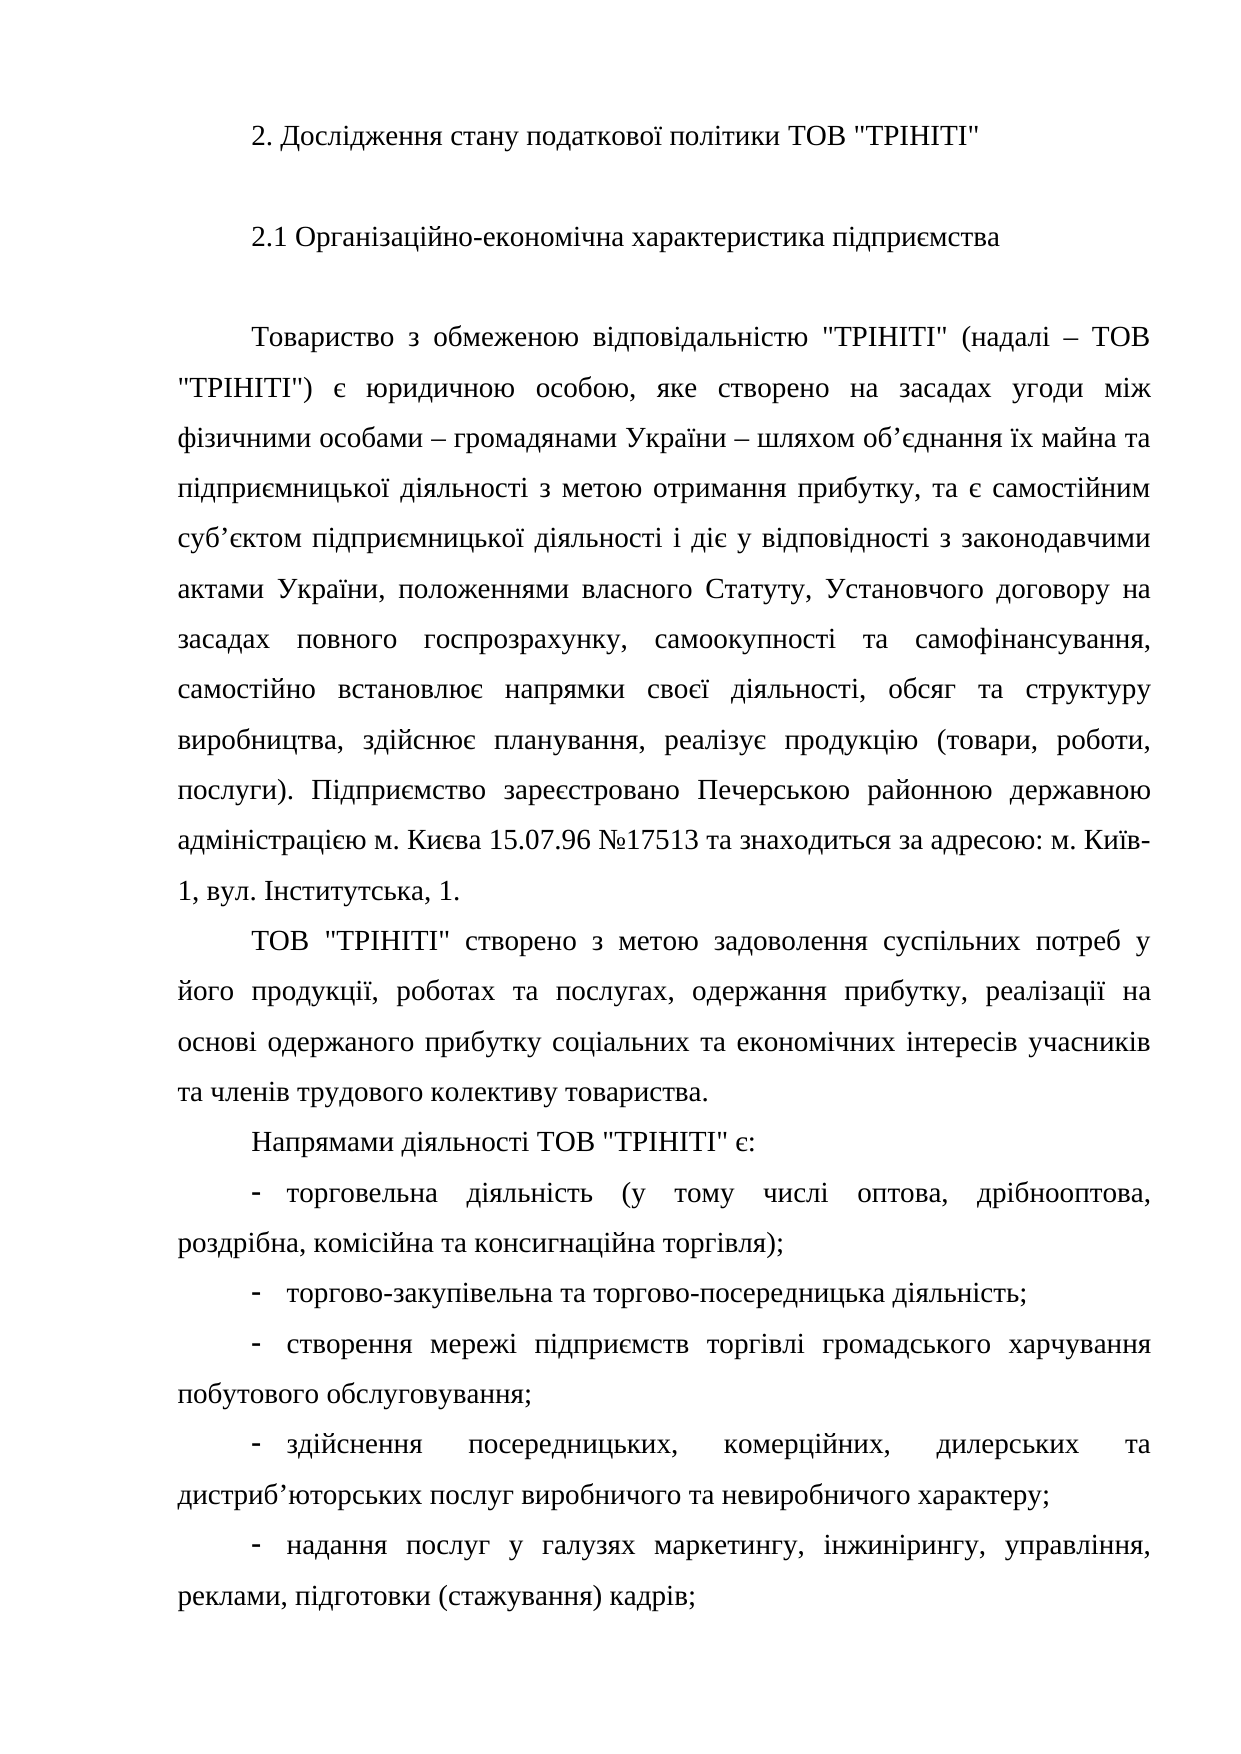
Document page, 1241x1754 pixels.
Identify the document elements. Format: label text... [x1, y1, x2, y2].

text Напрямами діяльності ТОВ "ТРІНІТІ" є: [177, 1124, 1152, 1158]
list торгово-закупівельна та торгово-посередницька діяльність; [177, 1275, 1152, 1309]
list здійснення посередницьких, комерційних, дилерських та дистриб’юторських послуг виробничого та невиробничого характеру; [177, 1427, 1152, 1511]
list торговельна діяльність (у тому числі оптова, дрібнооптова, роздрібна, комісійна та консигнаційна торгівля); [177, 1175, 1152, 1259]
text Товариство з обмеженою відповідальністю "ТРІНІТІ" (надалі – ТОВ "ТРІНІТІ") є юридичною особою, яке створено на засадах угоди між фізичними особами – громадянами України – шляхом об’єднання їх майна та підприємницької діяльності з метою отримання прибутку, та є самостійним суб’єктом підприємницької діяльності і діє у відповідності з законодавчими актами України, положеннями власного Статуту, Установчого договору на засадах повного госпрозрахунку, самоокупності та самофінансування, самостійно встановлює напрямки своєї діяльності, обсяг та структуру виробництва, здійснює планування, реалізує продукцію (товари, роботи, послуги). Підприємство зареєстровано Печерською районною державною адміністрацією м. Києва 15.07.96 №17513 та знаходиться за адресою: м. Київ-1, вул. Інститутська, 1. [177, 319, 1152, 906]
list надання послуг у галузях маркетингу, інжинірингу, управління, реклами, підготовки (стажування) кадрів; [177, 1527, 1152, 1611]
text 2.1 Організаційно-економічна характеристика підприємства [177, 219, 1152, 252]
text 2. Дослідження стану податкової політики ТОВ "ТРІНІТІ" [177, 118, 1152, 152]
list створення мережі підприємств торгівлі громадського харчування побутового обслуговування; [177, 1326, 1152, 1410]
text ТОВ "ТРІНІТІ" створено з метою задоволення суспільних потреб у його продукції, роботах та послугах, одержання прибутку, реалізації на основі одержаного прибутку соціальних та економічних інтересів учасників та членів трудового колективу товариства. [177, 923, 1152, 1108]
